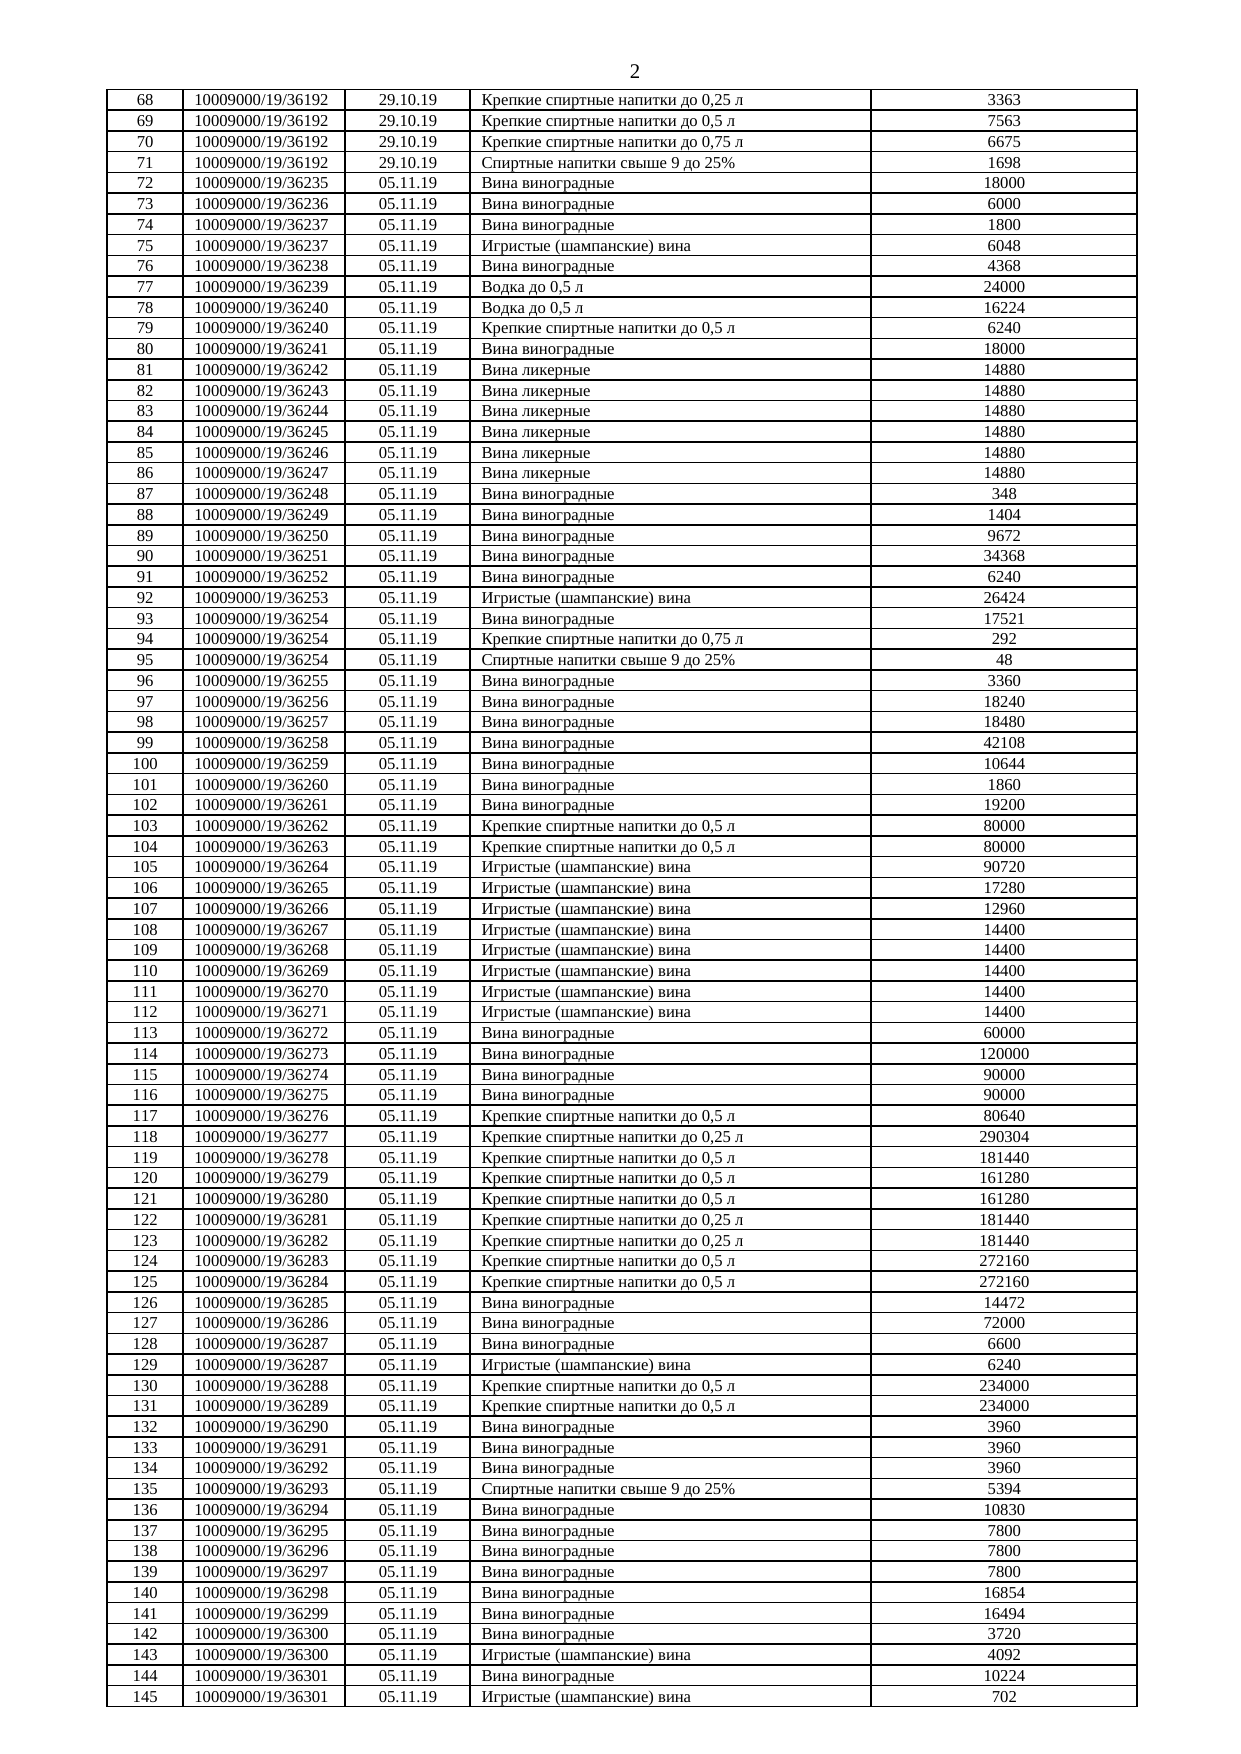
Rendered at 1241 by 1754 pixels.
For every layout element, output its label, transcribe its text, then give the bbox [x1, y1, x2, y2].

table_cell 05.11.19 [346, 1583, 469, 1602]
table_cell 10009000/19/36285 [184, 1293, 344, 1312]
table_cell 10009000/19/36288 [184, 1376, 344, 1394]
table_cell 10009000/19/36261 [184, 795, 344, 814]
table_cell 05.11.19 [346, 546, 469, 565]
table_cell 290304 [872, 1127, 1136, 1146]
table_cell 05.11.19 [346, 1479, 469, 1498]
table_cell 87 [108, 484, 182, 503]
table_cell 3960 [872, 1417, 1136, 1436]
table_cell 75 [108, 235, 182, 254]
table_cell 10009000/19/36241 [184, 339, 344, 358]
table_cell Крепкие спиртные напитки до 0,25 л [471, 1230, 870, 1249]
table_cell 10009000/19/36293 [184, 1479, 344, 1498]
table_cell 10009000/19/36283 [184, 1251, 344, 1270]
table_cell 145 [108, 1686, 182, 1706]
table_cell 05.11.19 [346, 443, 469, 462]
table_cell 05.11.19 [346, 277, 469, 296]
table_cell 10009000/19/36279 [184, 1168, 344, 1187]
table_cell 10009000/19/36298 [184, 1583, 344, 1602]
table_cell 6000 [872, 194, 1136, 213]
table_cell 05.11.19 [346, 961, 469, 980]
table_cell Игристые (шампанские) вина [471, 1355, 870, 1374]
table_cell 10009000/19/36287 [184, 1334, 344, 1353]
table_cell 48 [872, 650, 1136, 669]
table_cell 10009000/19/36289 [184, 1396, 344, 1415]
table_cell 128 [108, 1334, 182, 1353]
table_cell 10009000/19/36272 [184, 1023, 344, 1042]
table_cell Крепкие спиртные напитки до 0,5 л [471, 1189, 870, 1208]
table_cell Вина виноградные [471, 567, 870, 586]
table_cell 10009000/19/36242 [184, 360, 344, 379]
table_cell Вина виноградные [471, 1541, 870, 1560]
table_cell 05.11.19 [346, 215, 469, 234]
table_cell 10009000/19/36192 [184, 152, 344, 172]
table_cell Крепкие спиртные напитки до 0,5 л [471, 1106, 870, 1125]
table_cell 80640 [872, 1106, 1136, 1125]
table_cell Вина виноградные [471, 256, 870, 275]
table_cell Крепкие спиртные напитки до 0,75 л [471, 629, 870, 648]
table_cell 103 [108, 816, 182, 835]
table_cell 135 [108, 1479, 182, 1498]
table_cell 134 [108, 1458, 182, 1477]
table_cell 10009000/19/36284 [184, 1272, 344, 1291]
table_cell 10009000/19/36238 [184, 256, 344, 275]
table_cell 10009000/19/36294 [184, 1500, 344, 1519]
table_cell 18000 [872, 173, 1136, 192]
table_cell Крепкие спиртные напитки до 0,5 л [471, 1272, 870, 1291]
table_cell 29.10.19 [346, 90, 469, 109]
table_cell 05.11.19 [346, 982, 469, 1001]
table_cell 05.11.19 [346, 1500, 469, 1519]
table_cell 133 [108, 1438, 182, 1457]
table_cell 79 [108, 318, 182, 337]
table_cell 6240 [872, 1355, 1136, 1374]
table_cell Вина виноградные [471, 484, 870, 503]
table_cell 90 [108, 546, 182, 565]
table_cell Игристые (шампанские) вина [471, 982, 870, 1001]
table_cell 14880 [872, 381, 1136, 399]
table_cell 10009000/19/36278 [184, 1147, 344, 1167]
table_cell Вина виноградные [471, 1521, 870, 1540]
table_cell 05.11.19 [346, 1106, 469, 1125]
table_cell 114 [108, 1044, 182, 1063]
table_cell 7563 [872, 111, 1136, 130]
table_cell 702 [872, 1686, 1136, 1706]
table_cell 05.11.19 [346, 194, 469, 213]
table_cell 14880 [872, 360, 1136, 379]
table_cell 10009000/19/36192 [184, 90, 344, 109]
table_cell 05.11.19 [346, 1562, 469, 1581]
table_cell 05.11.19 [346, 650, 469, 669]
table_cell 10009000/19/36277 [184, 1127, 344, 1146]
table_cell 10009000/19/36264 [184, 857, 344, 876]
table_cell 29.10.19 [346, 111, 469, 130]
table_cell 05.11.19 [346, 857, 469, 876]
table_cell 78 [108, 298, 182, 317]
table_cell 05.11.19 [346, 1541, 469, 1560]
table_cell 05.11.19 [346, 381, 469, 399]
table_cell 72000 [872, 1313, 1136, 1332]
table_cell 132 [108, 1417, 182, 1436]
table_cell 74 [108, 215, 182, 234]
table_cell 16224 [872, 298, 1136, 317]
table_cell 05.11.19 [346, 1147, 469, 1167]
table_cell 05.11.19 [346, 1210, 469, 1229]
table_cell 10009000/19/36276 [184, 1106, 344, 1125]
table_cell 16494 [872, 1603, 1136, 1623]
table_cell Крепкие спиртные напитки до 0,25 л [471, 1210, 870, 1229]
table_cell 10009000/19/36251 [184, 546, 344, 565]
table_cell 181440 [872, 1147, 1136, 1167]
table_cell 118 [108, 1127, 182, 1146]
table_cell Спиртные напитки свыше 9 до 25% [471, 1479, 870, 1498]
table_cell Крепкие спиртные напитки до 0,5 л [471, 1168, 870, 1187]
table_cell 05.11.19 [346, 1624, 469, 1643]
table_cell 129 [108, 1355, 182, 1374]
table_cell Вина виноградные [471, 1293, 870, 1312]
table_cell 130 [108, 1376, 182, 1394]
table_cell 10009000/19/36258 [184, 733, 344, 752]
table_cell 98 [108, 712, 182, 731]
table_cell 90000 [872, 1085, 1136, 1104]
table_cell 123 [108, 1230, 182, 1249]
table_cell 124 [108, 1251, 182, 1270]
table_cell 7800 [872, 1521, 1136, 1540]
table_cell 7800 [872, 1562, 1136, 1581]
table_cell Крепкие спиртные напитки до 0,5 л [471, 1376, 870, 1394]
table_cell 10009000/19/36291 [184, 1438, 344, 1457]
table_cell 144 [108, 1666, 182, 1685]
table_cell 14400 [872, 982, 1136, 1001]
table_cell 272160 [872, 1272, 1136, 1291]
table_cell 234000 [872, 1396, 1136, 1415]
table_cell 95 [108, 650, 182, 669]
table_cell 10009000/19/36250 [184, 526, 344, 545]
table_cell 83 [108, 401, 182, 420]
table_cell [471, 132, 870, 151]
table_cell 161280 [872, 1189, 1136, 1208]
table_cell 4368 [872, 256, 1136, 275]
table_cell 10009000/19/36300 [184, 1624, 344, 1643]
table_cell 10009000/19/36290 [184, 1417, 344, 1436]
table_cell 10009000/19/36263 [184, 837, 344, 856]
table_cell 10009000/19/36292 [184, 1458, 344, 1477]
table_cell 18480 [872, 712, 1136, 731]
table_cell 10009000/19/36300 [184, 1645, 344, 1664]
table_cell 125 [108, 1272, 182, 1291]
table_cell Вина виноградные [471, 691, 870, 711]
table_cell 101 [108, 774, 182, 793]
table_cell 05.11.19 [346, 1458, 469, 1477]
table_cell Игристые (шампанские) вина [471, 1002, 870, 1021]
table_cell 05.11.19 [346, 774, 469, 793]
table_cell 97 [108, 691, 182, 711]
table_cell 117 [108, 1106, 182, 1125]
table_cell 05.11.19 [346, 567, 469, 586]
table_cell 05.11.19 [346, 505, 469, 524]
table_cell 05.11.19 [346, 1355, 469, 1374]
table_cell 05.11.19 [346, 671, 469, 690]
table_cell 107 [108, 899, 182, 918]
table_cell 90720 [872, 857, 1136, 876]
table_cell 4092 [872, 1645, 1136, 1664]
table_cell 10644 [872, 754, 1136, 773]
table_cell 14880 [872, 463, 1136, 482]
table_cell 05.11.19 [346, 1168, 469, 1187]
table_cell 3960 [872, 1438, 1136, 1457]
table_cell 6240 [872, 567, 1136, 586]
table_cell Игристые (шампанские) вина [471, 857, 870, 876]
table_cell Вина виноградные [471, 671, 870, 690]
table_cell 05.11.19 [346, 899, 469, 918]
table_cell 05.11.19 [346, 360, 469, 379]
table_cell 10224 [872, 1666, 1136, 1685]
table_cell 05.11.19 [346, 1645, 469, 1664]
table_cell 05.11.19 [346, 526, 469, 545]
table_cell Вина виноградные [471, 1085, 870, 1104]
table_cell 10009000/19/36262 [184, 816, 344, 835]
table_cell Игристые (шампанские) вина [471, 235, 870, 254]
table_cell 108 [108, 920, 182, 938]
table_cell 127 [108, 1313, 182, 1332]
table_cell Вина виноградные [471, 733, 870, 752]
table_cell 6675 [872, 132, 1136, 151]
table_cell Вина ликерные [471, 401, 870, 420]
table_cell 110 [108, 961, 182, 980]
table_cell 122 [108, 1210, 182, 1229]
table_cell 34368 [872, 546, 1136, 565]
table_cell Крепкие спиртные напитки до 0,5 л [471, 837, 870, 856]
table_cell 94 [108, 629, 182, 648]
table_cell 10009000/19/36301 [184, 1686, 344, 1706]
table_cell 05.11.19 [346, 1313, 469, 1332]
table_cell Вина виноградные [471, 339, 870, 358]
table_cell 10009000/19/36240 [184, 298, 344, 317]
table_cell 96 [108, 671, 182, 690]
table_cell 05.11.19 [346, 1293, 469, 1312]
table_cell 137 [108, 1521, 182, 1540]
table_cell 05.11.19 [346, 422, 469, 441]
table_cell Вина виноградные [471, 1624, 870, 1643]
table_cell 05.11.19 [346, 256, 469, 275]
table_cell 10009000/19/36254 [184, 650, 344, 669]
table_cell 102 [108, 795, 182, 814]
table_cell Игристые (шампанские) вина [471, 940, 870, 959]
table_cell Вина виноградные [471, 1438, 870, 1457]
table_cell 6048 [872, 235, 1136, 254]
table_cell 1860 [872, 774, 1136, 793]
table_cell Крепкие спиртные напитки до 0,25 л [471, 1127, 870, 1146]
table_cell Вина ликерные [471, 422, 870, 441]
table_cell 140 [108, 1583, 182, 1602]
table_cell 3720 [872, 1624, 1136, 1643]
table_cell 05.11.19 [346, 1417, 469, 1436]
table_cell 85 [108, 443, 182, 462]
table_cell 113 [108, 1023, 182, 1042]
table_cell 92 [108, 588, 182, 607]
table_cell 10009000/19/36252 [184, 567, 344, 586]
table_cell 05.11.19 [346, 940, 469, 959]
table_cell Вина ликерные [471, 381, 870, 399]
table_cell 104 [108, 837, 182, 856]
table_cell 05.11.19 [346, 484, 469, 503]
table_cell 10009000/19/36280 [184, 1189, 344, 1208]
table_cell 10009000/19/36273 [184, 1044, 344, 1063]
table_cell 72 [108, 173, 182, 192]
table_cell 05.11.19 [346, 1396, 469, 1415]
table_cell 10009000/19/36267 [184, 920, 344, 938]
table_cell 292 [872, 629, 1136, 648]
table_cell 05.11.19 [346, 1686, 469, 1706]
table_cell 10009000/19/36243 [184, 381, 344, 399]
table_cell 05.11.19 [346, 712, 469, 731]
table_cell 6240 [872, 318, 1136, 337]
table_cell 10009000/19/36259 [184, 754, 344, 773]
table_cell Игристые (шампанские) вина [471, 899, 870, 918]
table_cell 131 [108, 1396, 182, 1415]
table_cell Вина виноградные [471, 608, 870, 628]
table_cell 93 [108, 608, 182, 628]
table_cell 14880 [872, 401, 1136, 420]
table_cell 10009000/19/36249 [184, 505, 344, 524]
table_cell 3363 [872, 90, 1136, 109]
table_cell 80 [108, 339, 182, 358]
table_cell 05.11.19 [346, 1230, 469, 1249]
table_cell 10009000/19/36254 [184, 608, 344, 628]
table_cell 139 [108, 1562, 182, 1581]
table_cell Вина ликерные [471, 443, 870, 462]
table_cell 234000 [872, 1376, 1136, 1394]
table_cell 348 [872, 484, 1136, 503]
table_cell Спиртные напитки свыше 9 до 25% [471, 650, 870, 669]
table_cell 10009000/19/36237 [184, 235, 344, 254]
table_cell 120 [108, 1168, 182, 1187]
table_cell 73 [108, 194, 182, 213]
table_cell 24000 [872, 277, 1136, 296]
table_cell Крепкие спиртные напитки до 0,5 л [471, 1147, 870, 1167]
table_cell 10009000/19/36260 [184, 774, 344, 793]
table_cell 69 [108, 111, 182, 130]
table_cell 89 [108, 526, 182, 545]
table_cell 80000 [872, 837, 1136, 856]
table_cell Вина виноградные [471, 754, 870, 773]
table_cell 05.11.19 [346, 816, 469, 835]
table_cell Крепкие спиртные напитки до 0,5 л [471, 1251, 870, 1270]
table_cell 05.11.19 [346, 298, 469, 317]
table_cell 112 [108, 1002, 182, 1021]
table_cell Игристые (шампанские) вина [471, 878, 870, 897]
table_cell 05.11.19 [346, 1603, 469, 1623]
table_cell 10009000/19/36239 [184, 277, 344, 296]
table_cell Игристые (шампанские) вина [471, 920, 870, 938]
table_cell Крепкие спиртные напитки до 0,25 л [471, 90, 870, 109]
table_cell 10009000/19/36246 [184, 443, 344, 462]
table_cell 10009000/19/36192 [184, 132, 344, 151]
table_cell 10009000/19/36245 [184, 422, 344, 441]
table_cell 05.11.19 [346, 401, 469, 420]
table_cell 05.11.19 [346, 837, 469, 856]
table_cell 60000 [872, 1023, 1136, 1042]
table_cell Вина виноградные [471, 1313, 870, 1332]
table_cell 7800 [872, 1541, 1136, 1560]
table_cell 05.11.19 [346, 173, 469, 192]
table_cell 10009000/19/36297 [184, 1562, 344, 1581]
table_cell 10009000/19/36240 [184, 318, 344, 337]
table_cell 29.10.19 [346, 152, 469, 172]
table_cell 138 [108, 1541, 182, 1560]
table_cell 116 [108, 1085, 182, 1104]
table_cell 17521 [872, 608, 1136, 628]
table_cell Вина виноградные [471, 1666, 870, 1685]
table_cell 05.11.19 [346, 1002, 469, 1021]
table_cell 10009000/19/36237 [184, 215, 344, 234]
table_cell 106 [108, 878, 182, 897]
table_cell Вина виноградные [471, 712, 870, 731]
table_cell 10830 [872, 1500, 1136, 1519]
table_cell 1698 [872, 152, 1136, 172]
table_cell 121 [108, 1189, 182, 1208]
table_cell 142 [108, 1624, 182, 1643]
table_cell 29.10.19 [346, 132, 469, 151]
table_cell 14880 [872, 422, 1136, 441]
table_cell Вина виноградные [471, 1417, 870, 1436]
table_cell 71 [108, 152, 182, 172]
table_cell 05.11.19 [346, 733, 469, 752]
table_cell 05.11.19 [346, 1438, 469, 1457]
table_cell Водка до 0,5 л [471, 277, 870, 296]
table_cell Вина виноградные [471, 1500, 870, 1519]
table_cell 90000 [872, 1065, 1136, 1084]
table_cell 10009000/19/36295 [184, 1521, 344, 1540]
table_cell 05.11.19 [346, 1272, 469, 1291]
table_cell 05.11.19 [346, 1085, 469, 1104]
table_cell 120000 [872, 1044, 1136, 1063]
table_cell Игристые (шампанские) вина [471, 1645, 870, 1664]
table_cell 105 [108, 857, 182, 876]
table_cell 77 [108, 277, 182, 296]
table_cell 12960 [872, 899, 1136, 918]
table_cell 05.11.19 [346, 920, 469, 938]
table_cell 86 [108, 463, 182, 482]
table_cell 05.11.19 [346, 878, 469, 897]
table_cell Крепкие спиртные напитки до 0,5 л [471, 318, 870, 337]
table_cell Вина виноградные [471, 1458, 870, 1477]
table_cell 119 [108, 1147, 182, 1167]
table_cell 19200 [872, 795, 1136, 814]
table_cell Вина виноградные [471, 795, 870, 814]
table_cell 05.11.19 [346, 339, 469, 358]
table_cell 10009000/19/36299 [184, 1603, 344, 1623]
table_cell 05.11.19 [346, 318, 469, 337]
table_cell 10009000/19/36270 [184, 982, 344, 1001]
table_cell 181440 [872, 1230, 1136, 1249]
table_cell 68 [108, 90, 182, 109]
table_cell Вина виноградные [471, 1562, 870, 1581]
table_cell 16854 [872, 1583, 1136, 1602]
table_cell Игристые (шампанские) вина [471, 961, 870, 980]
table_cell 1800 [872, 215, 1136, 234]
table_cell 81 [108, 360, 182, 379]
table_cell 10009000/19/36296 [184, 1541, 344, 1560]
table_cell 136 [108, 1500, 182, 1519]
table_cell 10009000/19/36248 [184, 484, 344, 503]
table_cell 14400 [872, 1002, 1136, 1021]
table_cell Вина виноградные [471, 1023, 870, 1042]
table_cell 14400 [872, 961, 1136, 980]
table_cell Вина ликерные [471, 463, 870, 482]
table_cell 05.11.19 [346, 795, 469, 814]
table_cell 26424 [872, 588, 1136, 607]
table_cell 05.11.19 [346, 754, 469, 773]
table_cell 10009000/19/36286 [184, 1313, 344, 1332]
table_cell 143 [108, 1645, 182, 1664]
table_cell Игристые (шампанские) вина [471, 1686, 870, 1706]
table_cell 84 [108, 422, 182, 441]
table_cell 126 [108, 1293, 182, 1312]
table_cell Вина виноградные [471, 526, 870, 545]
table_cell 05.11.19 [346, 1251, 469, 1270]
table_cell Вина виноградные [471, 1603, 870, 1623]
table_cell 18240 [872, 691, 1136, 711]
table_cell 10009000/19/36256 [184, 691, 344, 711]
table_cell 10009000/19/36192 [184, 111, 344, 130]
table_cell 161280 [872, 1168, 1136, 1187]
table_cell 82 [108, 381, 182, 399]
table_cell 10009000/19/36274 [184, 1065, 344, 1084]
table_cell 05.11.19 [346, 588, 469, 607]
table_cell Вина виноградные [471, 1065, 870, 1084]
table_cell 70 [108, 132, 182, 151]
table_cell 5394 [872, 1479, 1136, 1498]
table_cell 05.11.19 [346, 629, 469, 648]
table_cell 17280 [872, 878, 1136, 897]
table_cell 10009000/19/36275 [184, 1085, 344, 1104]
table_cell 05.11.19 [346, 691, 469, 711]
table_cell Вина виноградные [471, 1044, 870, 1063]
table_cell 3360 [872, 671, 1136, 690]
table_cell 05.11.19 [346, 1189, 469, 1208]
table_cell 10009000/19/36236 [184, 194, 344, 213]
table_cell 05.11.19 [346, 1065, 469, 1084]
table_cell 181440 [872, 1210, 1136, 1229]
table_cell 05.11.19 [346, 608, 469, 628]
table_cell 10009000/19/36281 [184, 1210, 344, 1229]
table_cell 05.11.19 [346, 1044, 469, 1063]
table_cell 05.11.19 [346, 1666, 469, 1685]
table_cell Игристые (шампанские) вина [471, 588, 870, 607]
table_cell 05.11.19 [346, 1127, 469, 1146]
table_cell 10009000/19/36265 [184, 878, 344, 897]
table_cell Вина виноградные [471, 546, 870, 565]
table_cell 14400 [872, 940, 1136, 959]
table_cell 14880 [872, 443, 1136, 462]
table_cell 10009000/19/36244 [184, 401, 344, 420]
table_cell 05.11.19 [346, 1521, 469, 1540]
table_cell 14400 [872, 920, 1136, 938]
table_cell 05.11.19 [346, 1334, 469, 1353]
table_cell Вина виноградные [471, 215, 870, 234]
table_cell 76 [108, 256, 182, 275]
table_cell 10009000/19/36255 [184, 671, 344, 690]
table_cell Крепкие спиртные напитки до 0,5 л [471, 1396, 870, 1415]
table_cell Вина виноградные [471, 774, 870, 793]
table_cell 109 [108, 940, 182, 959]
table_cell 10009000/19/36247 [184, 463, 344, 482]
table_cell 10009000/19/36253 [184, 588, 344, 607]
table_cell Водка до 0,5 л [471, 298, 870, 317]
table_cell 141 [108, 1603, 182, 1623]
table_cell 10009000/19/36301 [184, 1666, 344, 1685]
table_cell 80000 [872, 816, 1136, 835]
table_cell 10009000/19/36266 [184, 899, 344, 918]
table_cell 14472 [872, 1293, 1136, 1312]
table_cell Вина виноградные [471, 505, 870, 524]
table_cell Спиртные напитки свыше 9 до 25% [471, 152, 870, 172]
table_cell 10009000/19/36268 [184, 940, 344, 959]
table_cell 42108 [872, 733, 1136, 752]
table_cell Вина виноградные [471, 1583, 870, 1602]
table_cell 100 [108, 754, 182, 773]
table_cell 10009000/19/36271 [184, 1002, 344, 1021]
table_cell 10009000/19/36235 [184, 173, 344, 192]
table_cell 05.11.19 [346, 463, 469, 482]
table_cell 272160 [872, 1251, 1136, 1270]
table_cell 10009000/19/36254 [184, 629, 344, 648]
table_cell 111 [108, 982, 182, 1001]
table_cell 10009000/19/36282 [184, 1230, 344, 1249]
table_cell Вина ликерные [471, 360, 870, 379]
table_cell 1404 [872, 505, 1136, 524]
table_cell Крепкие спиртные напитки до 0,5 л [471, 816, 870, 835]
table_cell 05.11.19 [346, 1023, 469, 1042]
table_cell 10009000/19/36269 [184, 961, 344, 980]
table_cell 9672 [872, 526, 1136, 545]
table_cell 99 [108, 733, 182, 752]
table_cell 10009000/19/36287 [184, 1355, 344, 1374]
table_cell Крепкие спиртные напитки до 0,5 л [471, 111, 870, 130]
table_cell 3960 [872, 1458, 1136, 1477]
table_cell 91 [108, 567, 182, 586]
table_cell Вина виноградные [471, 194, 870, 213]
table_cell Вина виноградные [471, 173, 870, 192]
table_cell 115 [108, 1065, 182, 1084]
table_cell Вина виноградные [471, 1334, 870, 1353]
table_cell 10009000/19/36257 [184, 712, 344, 731]
table_cell 6600 [872, 1334, 1136, 1353]
table_cell 05.11.19 [346, 235, 469, 254]
table_cell 88 [108, 505, 182, 524]
table_cell 05.11.19 [346, 1376, 469, 1394]
table_cell 18000 [872, 339, 1136, 358]
